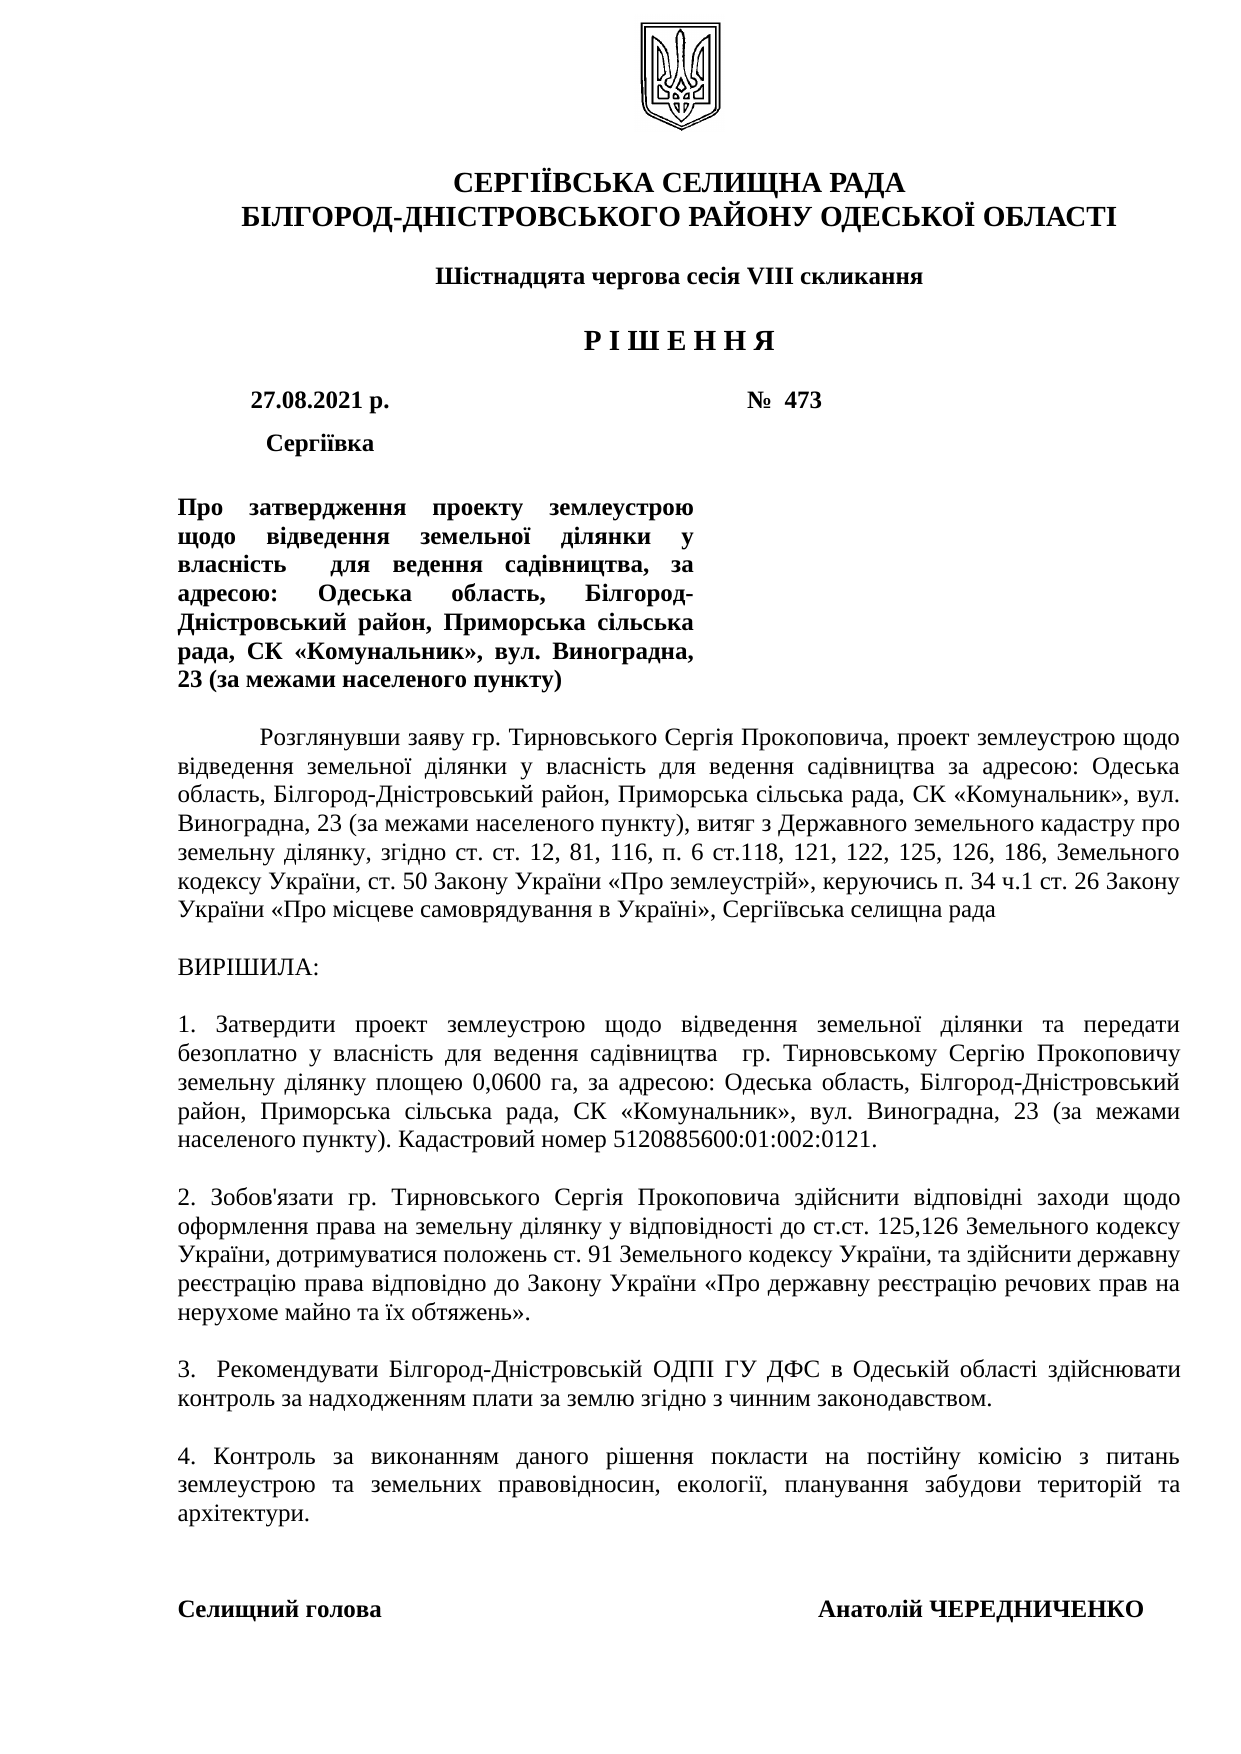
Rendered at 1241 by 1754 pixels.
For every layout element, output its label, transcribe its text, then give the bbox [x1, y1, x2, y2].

text Розглянувши заяву гр. Тирновського Сергія Прокоповича, проект землеустрою щодо відведення земельної ділянки у власність для ведення садівництва за адресою: Одеська область, Білгород-Дністровський район, Приморська сільська рада, СК «Комунальник», вул. Виноградна, 23 (за межами населеного пункту), витяг з Державного земельного кадастру про земельну ділянку, згідно ст. ст. 12, 81, 116, п. 6 ст.118, 121, 122, 125, 126, 186, Земельного кодексу України, ст. 50 Закону України «Про землеустрій», керуючись п. 34 ч.1 ст. 26 Закону України «Про місцеве самоврядування в Україні», Сергіївська селищна рада [177, 722, 1181, 923]
text 3. Рекомендувати Білгород-Дністровській ОДПІ ГУ ДФС в Одеській області здійснювати контроль за надходженням плати за землю згідно з чинним законодавством. [177, 1354, 1181, 1412]
text 4. Контроль за виконанням даного рішення покласти на постійну комісію з питань землеустрою та земельних правовідносин, екології, планування забудови територій та архітектури. [177, 1441, 1181, 1527]
text ВИРІШИЛА: [177, 952, 1181, 981]
text 27.08.2021 р. Сергіївка [177, 385, 463, 457]
text № 473 [536, 385, 822, 414]
text Про затвердження проекту землеустрою щодо відведення земельної ділянки у власність для ведення садівництва, за адресою: Одеська область, Білгород-Дністровський район, Приморська сільська рада, СК «Комунальник», вул. Виноградна, 23 (за межами населеного пункту) [177, 492, 694, 693]
picture [633, 14, 725, 132]
text 1. Затвердити проект землеустрою щодо відведення земельної ділянки та передати безоплатно у власність для ведення садівництва гр. Тирновському Сергію Прокоповичу земельну ділянку площею 0,0600 га, за адресою: Одеська область, Білгород-Дністровський район, Приморська сільська рада, СК «Комунальник», вул. Виноградна, 23 (за межами населеного пункту). Кадастровий номер 5120885600:01:002:0121. [177, 1009, 1181, 1153]
text 2. Зобов'язати гр. Тирновського Сергія Прокоповича здійснити відповідні заходи щодо оформлення права на земельну ділянку у відповідності до ст.ст. 125,126 Земельного кодексу України, дотримуватися положень ст. 91 Земельного кодексу України, та здійснити державну реєстрацію права відповідно до Закону України «Про державну реєстрацію речових прав на нерухоме майно та їх обтяжень». [177, 1182, 1181, 1326]
text Селищний голова Анатолій ЧЕРЕДНИЧЕНКО [177, 1594, 1181, 1623]
